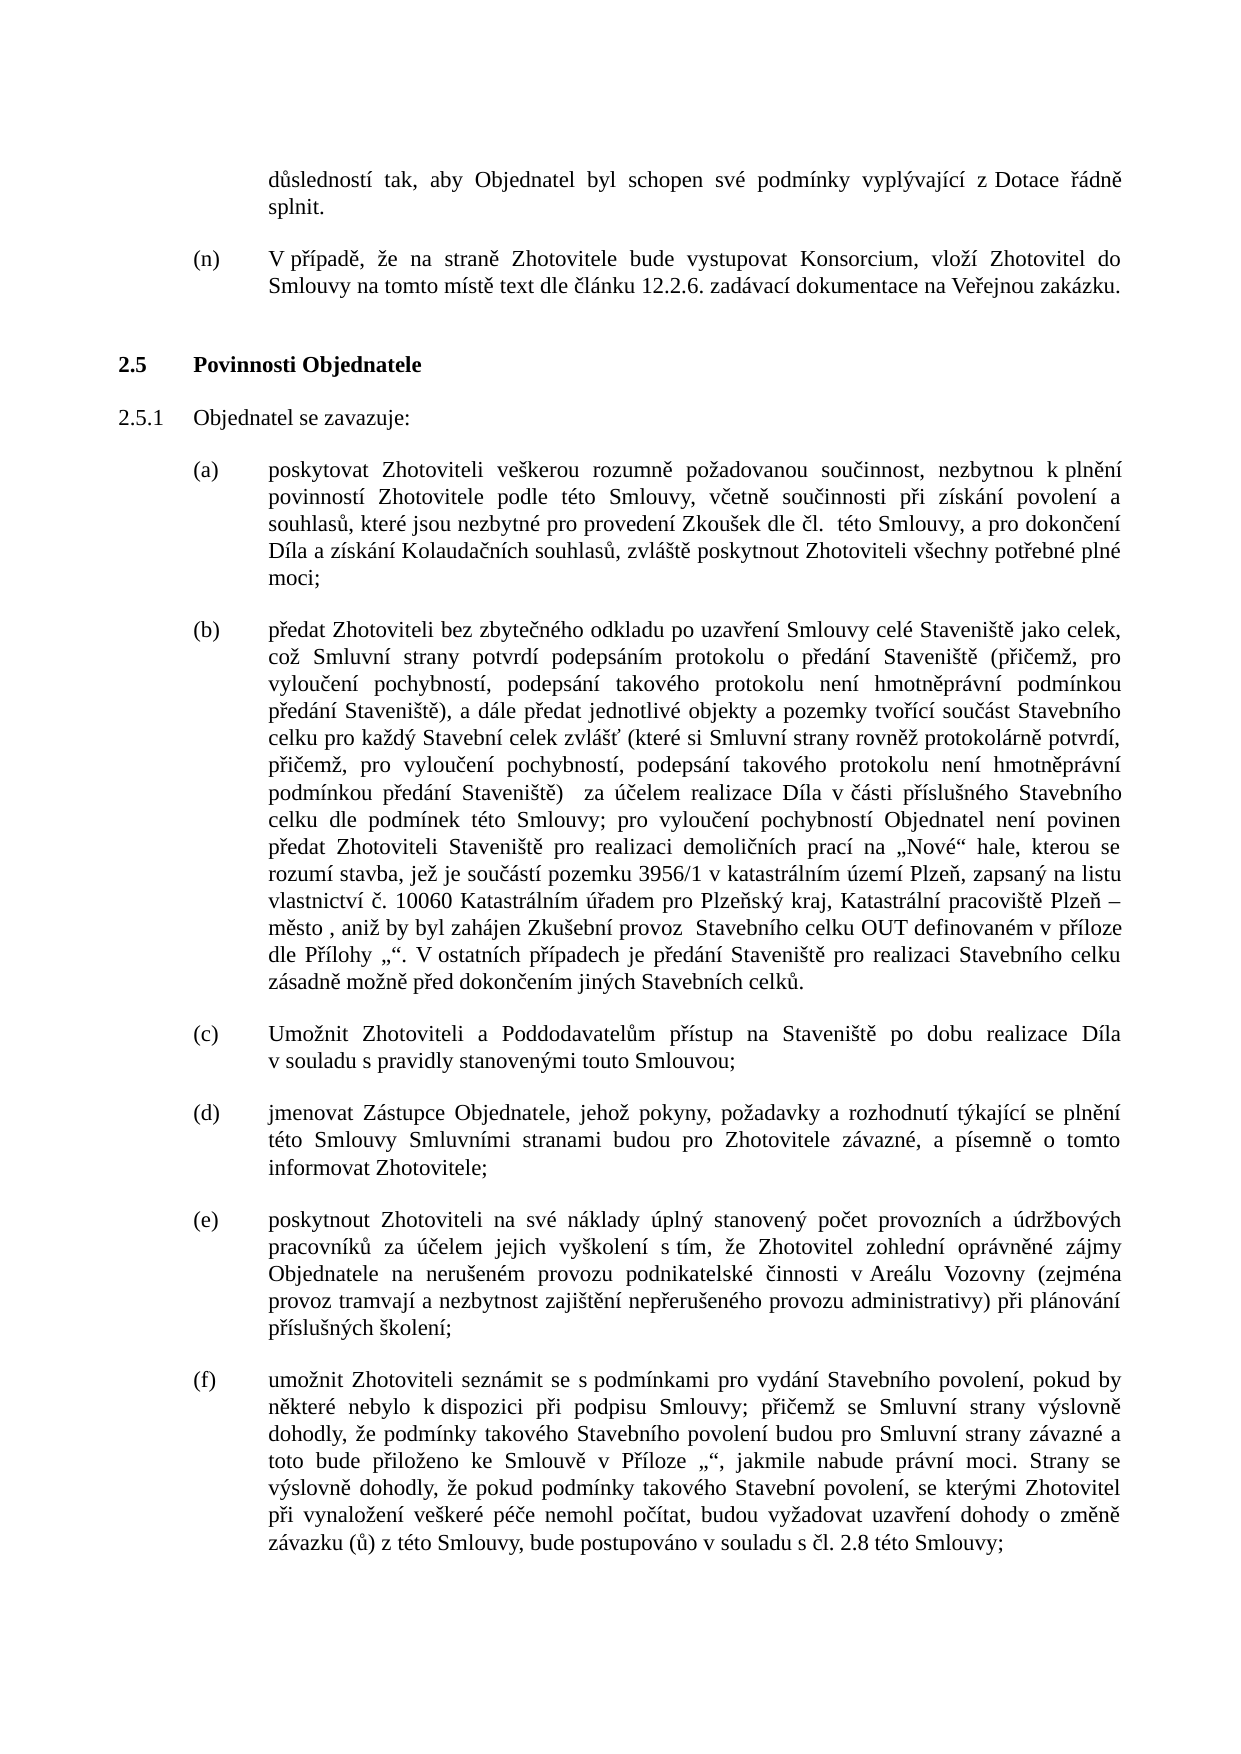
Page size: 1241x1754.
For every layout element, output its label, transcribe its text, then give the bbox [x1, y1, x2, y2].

text poskytovat Zhotoviteli veškerou rozumně požadovanou součinnost, nezbytnou k plnění povinností Zhotovitele podle této Smlouvy, včetně součinnosti při získání povolení a souhlasů, které jsou nezbytné pro provedení Zkoušek dle čl. 5 této Smlouvy, a pro dokončení Díla a získání Kolaudačních souhlasů, zvláště poskytnout Zhotoviteli všechny potřebné plné moci; [193, 455, 1122, 590]
text poskytnout Zhotoviteli na své náklady úplný stanovený počet provozních a údržbových pracovníků za účelem jejich vyškolení s tím, že Zhotovitel zohlední oprávněné zájmy Objednatele na nerušeném provozu podnikatelské činnosti v Areálu Vozovny (zejména provoz tramvají a nezbytnost zajištění nepřerušeného provozu administrativy) při plánování příslušných školení; [193, 1205, 1122, 1340]
text V případě, že na straně Zhotovitele bude vystupovat Konsorcium, vloží Zhotovitel do Smlouvy na tomto místě text dle článku 12.2.6. zadávací dokumentace na Veřejnou zakázku. [193, 244, 1122, 326]
text Povinnosti Objednatele [118, 351, 1122, 378]
text Umožnit Zhotoviteli a Poddodavatelům přístup na Staveniště po dobu realizace Díla v souladu s pravidly stanovenými touto Smlouvou; [193, 1019, 1122, 1074]
text umožnit Zhotoviteli seznámit se s podmínkami pro vydání Stavebního povolení, pokud by některé nebylo k dispozici při podpisu Smlouvy; přičemž se Smluvní strany výslovně dohodly, že podmínky takového Stavebního povolení budou pro Smluvní strany závazné a toto bude přiloženo ke Smlouvě v Příloze „Příloha 11“, jakmile nabude právní moci. Strany se výslovně dohodly, že pokud podmínky takového Stavební povolení, se kterými Zhotovitel při vynaložení veškeré péče nemohl počítat, budou vyžadovat uzavření dohody o změně závazku (ů) z této Smlouvy, bude postupováno v souladu s čl. 2.8 této Smlouvy; [193, 1365, 1122, 1555]
text Objednatel se zavazuje: [118, 403, 1122, 430]
text jmenovat Zástupce Objednatele, jehož pokyny, požadavky a rozhodnutí týkající se plnění této Smlouvy Smluvními stranami budou pro Zhotovitele závazné, a písemně o tomto informovat Zhotovitele; [193, 1099, 1122, 1180]
text předat Zhotoviteli bez zbytečného odkladu po uzavření Smlouvy celé Staveniště jako celek, což Smluvní strany potvrdí podepsáním protokolu o předání Staveniště (přičemž, pro vyloučení pochybností, podepsání takového protokolu není hmotněprávní podmínkou předání Staveniště), a dále předat jednotlivé objekty a pozemky tvořící součást Stavebního celku pro každý Stavební celek zvlášť (které si Smluvní strany rovněž protokolárně potvrdí, přičemž, pro vyloučení pochybností, podepsání takového protokolu není hmotněprávní podmínkou předání Staveniště) za účelem realizace Díla v části příslušného Stavebního celku dle podmínek této Smlouvy; pro vyloučení pochybností Objednatel není povinen předat Zhotoviteli Staveniště pro realizaci demoličních prací na „Nové“ hale, kterou se rozumí stavba, jež je součástí pozemku 3956/1 v katastrálním území Plzeň, zapsaný na listu vlastnictví č. 10060 Katastrálním úřadem pro Plzeňský kraj, Katastrální pracoviště Plzeň – město , aniž by byl zahájen Zkušební provoz Stavebního celku OUT definovaném v příloze dle Přílohy „Příloha 15“. V ostatních případech je předání Staveniště pro realizaci Stavebního celku zásadně možně před dokončením jiných Stavebních celků. [193, 615, 1122, 994]
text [193, 165, 1122, 219]
